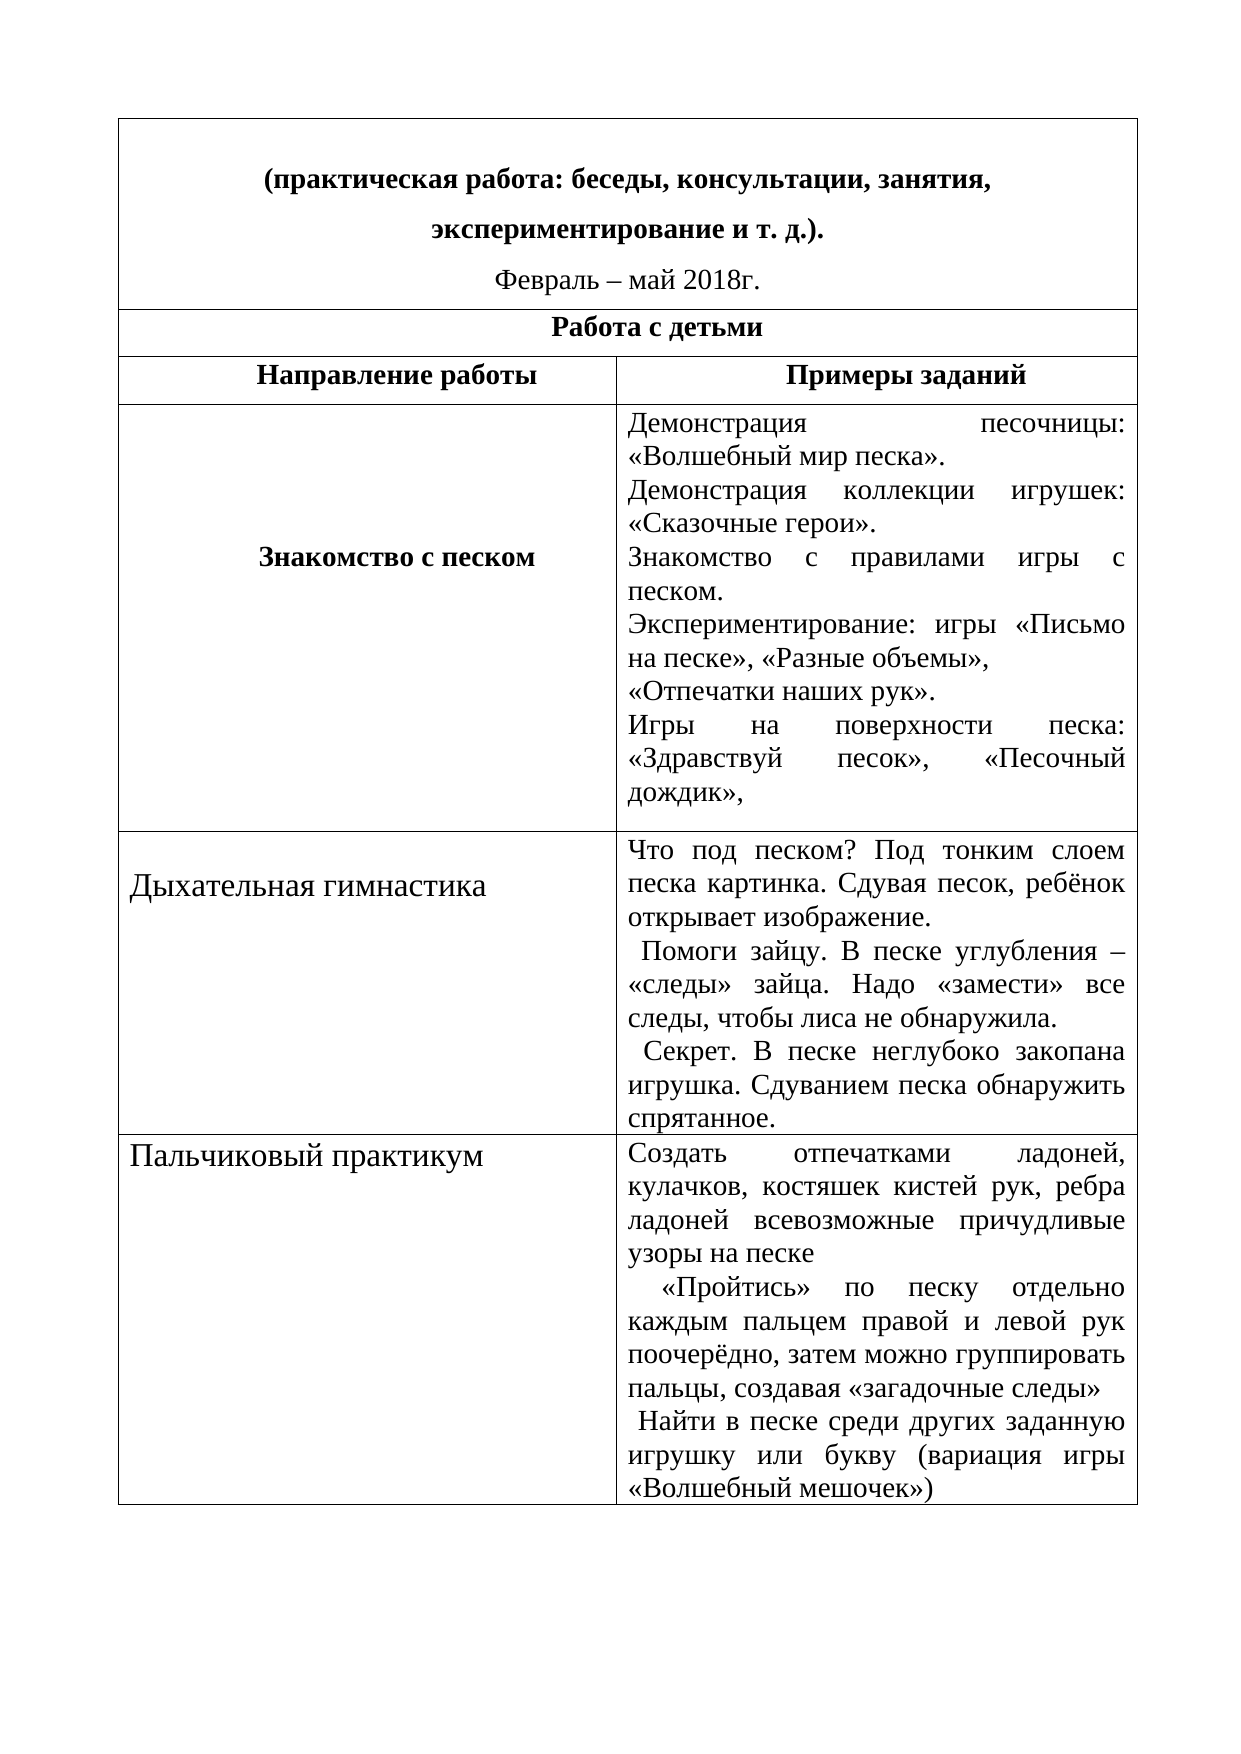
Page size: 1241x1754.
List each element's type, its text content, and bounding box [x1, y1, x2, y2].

table_cell Примеры заданий [617, 357, 1137, 404]
table_cell Пальчиковый практикум [119, 1135, 616, 1504]
table_cell Создать отпечатками ладоней, кулачков, костяшек кистей рук, ребра ладоней всевозможные причудливые узоры на песке «Пройтись» по песку отдельно каждым пальцем правой и левой рук поочерёдно, затем можно группировать пальцы, создавая «загадочные следы» Найти в песке среди других заданную игрушку или букву (вариация игры «Волшебный мешочек») [617, 1135, 1137, 1504]
table_cell Направление работы [119, 357, 616, 404]
table_cell Что под песком? Под тонким слоем песка картинка. Сдувая песок, ребёнок открывает изображение. Помоги зайцу. В песке углубления – «следы» зайца. Надо «замести» все следы, чтобы лиса не обнаружила. Секрет. В песке неглубоко закопана игрушка. Сдуванием песка обнаружить спрятанное. [617, 832, 1137, 1134]
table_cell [119, 119, 1137, 308]
table_cell Дыхательная гимнастика [119, 832, 616, 1134]
table_cell Демонстрация песочницы: «Волшебный мир песка». Демонстрация коллекции игрушек: «Сказочные герои». Знакомство с правилами игры с песком. Экспериментирование: игры «Письмо на песке», «Разные объемы», «Отпечатки наших рук». Игры на поверхности песка: «Здравствуй песок», «Песочный дождик», [617, 405, 1137, 831]
table_cell Знакомство с песком [119, 405, 616, 831]
table_cell Работа с детьми [119, 310, 1137, 356]
